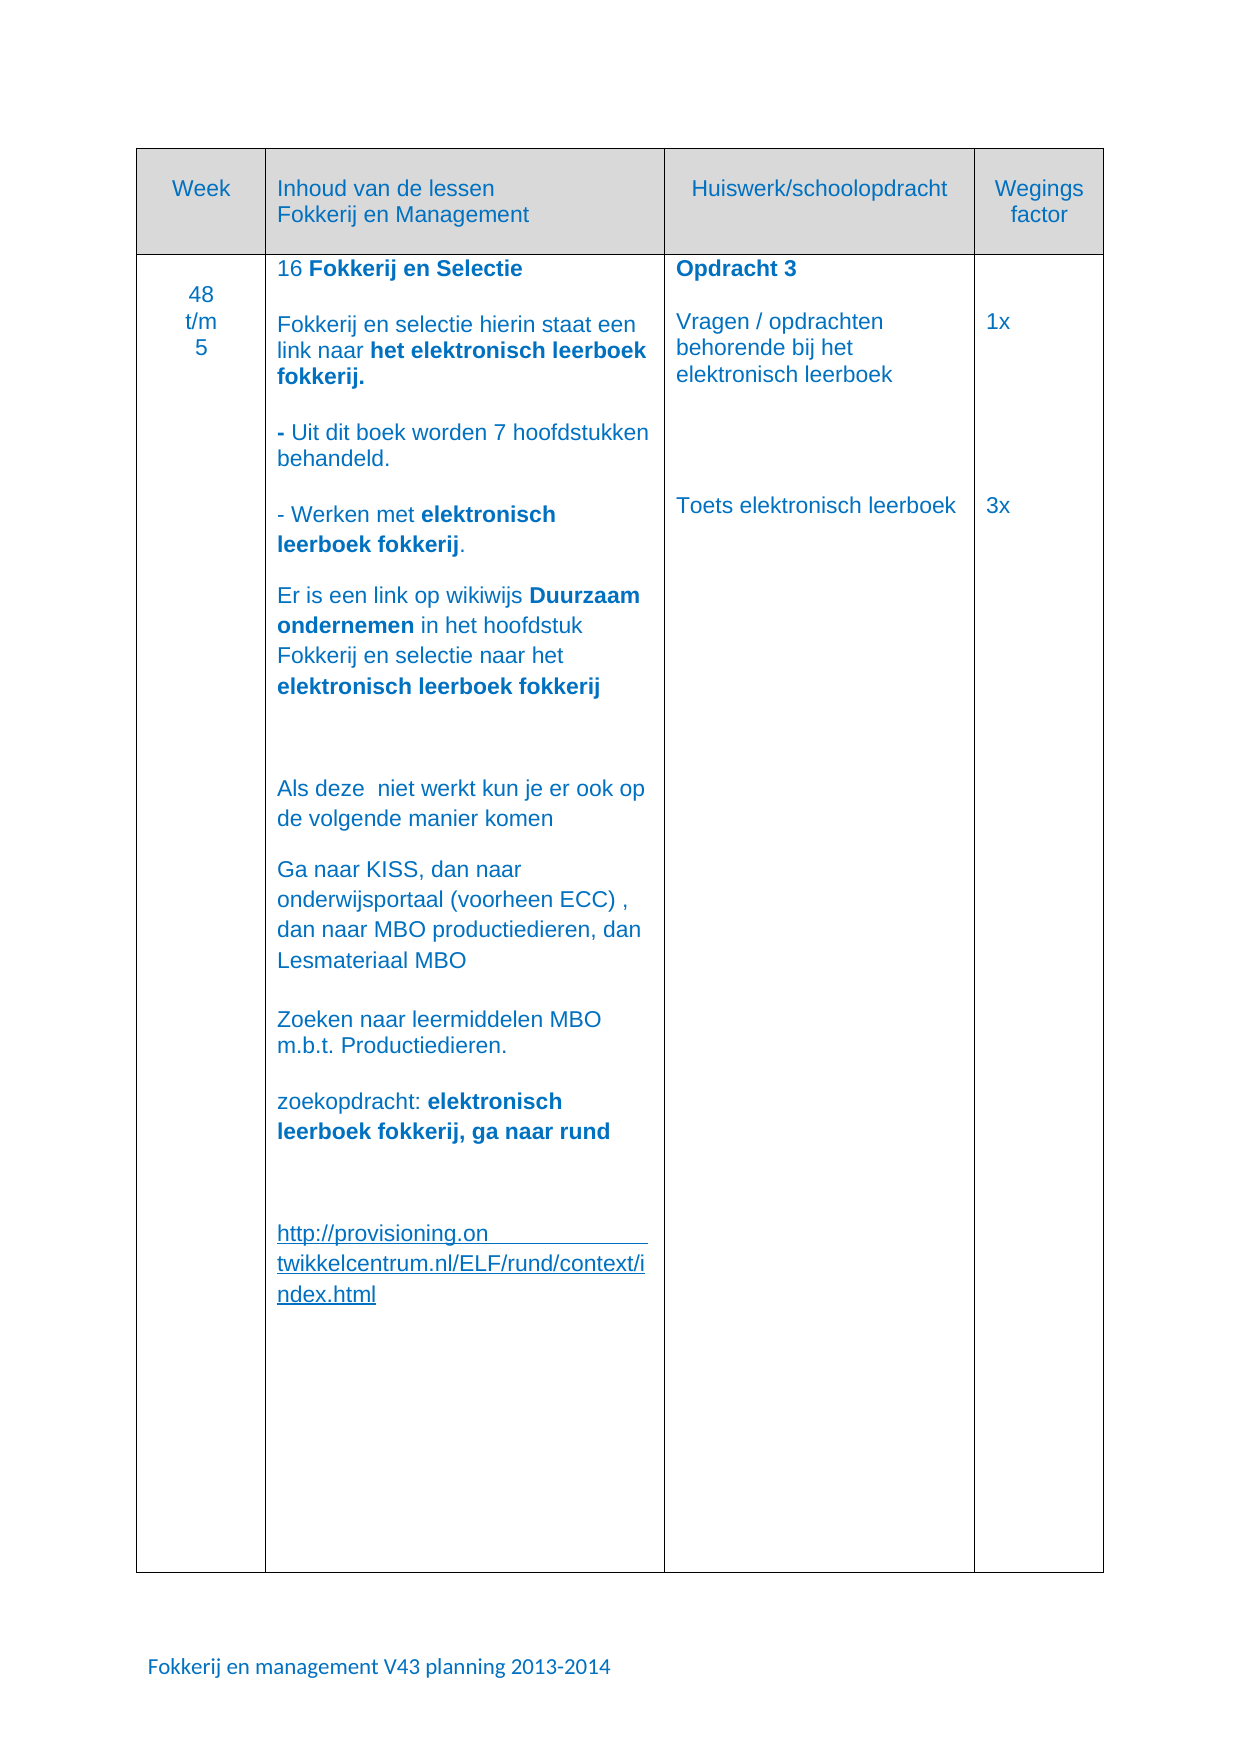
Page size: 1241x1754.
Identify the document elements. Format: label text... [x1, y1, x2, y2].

table_cell Wegings factor [975, 149, 1103, 254]
table_cell 16 Fokkerij en Selectie Fokkerij en selectie hierin staat een link naar het elektronisch leerboek fokkerij. - Uit dit boek worden 7 hoofdstukken behandeld. - Werken met elektronisch leerboek fokkerij. Er is een link op wikiwijs Duurzaam ondernemen in het hoofdstuk Fokkerij en selectie naar het elektronisch leerboek fokkerij Als deze niet werkt kun je er ook op de volgende manier komen Ga naar KISS, dan naar onderwijsportaal (voorheen ECC) , dan naar MBO productiedieren, dan Lesmateriaal MBO Zoeken naar leermiddelen MBO m.b.t. Productiedieren. zoekopdracht: elektronisch leerboek fokkerij, ga naar rund http://provisioning.on twikkelcentrum.nl/ELF/rund/context/index.html [266, 255, 664, 1572]
table_cell Inhoud van de lessen Fokkerij en Management [266, 149, 664, 254]
table_cell Opdracht 3 Vragen / opdrachten behorende bij het elektronisch leerboek Toets elektronisch leerboek [665, 255, 974, 1572]
table_cell Huiswerk/schoolopdracht [665, 149, 974, 254]
table_cell 48 t/m 5 [137, 255, 265, 1572]
table_cell Week [137, 149, 265, 254]
table_cell 1x 3x [975, 255, 1103, 1572]
